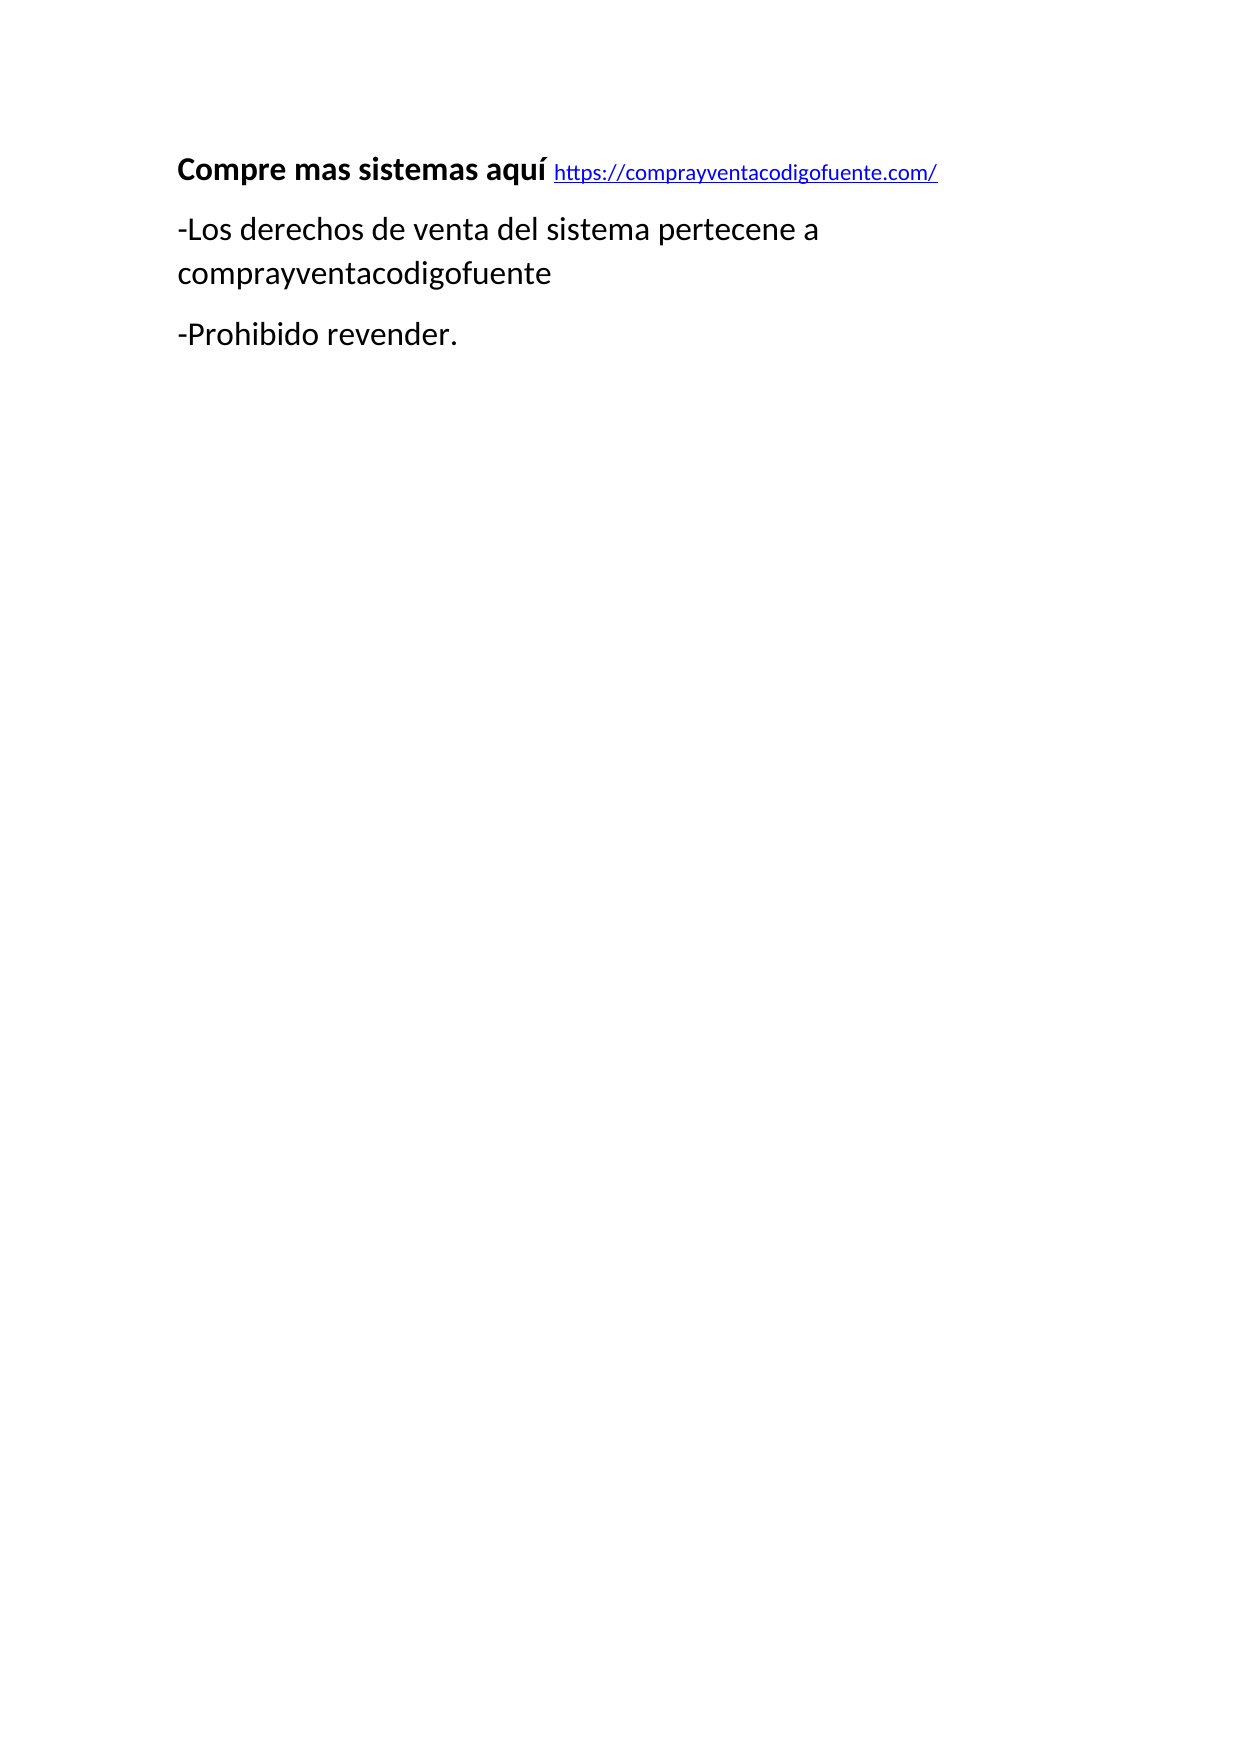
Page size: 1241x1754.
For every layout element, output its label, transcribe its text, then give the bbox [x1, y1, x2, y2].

text -Prohibido revender. [177, 313, 1063, 353]
text -Los derechos de venta del sistema pertecene a comprayventacodigofuente [177, 208, 1063, 293]
text Compre mas sistemas aquí https://comprayventacodigofuente.com/ [177, 148, 1063, 188]
